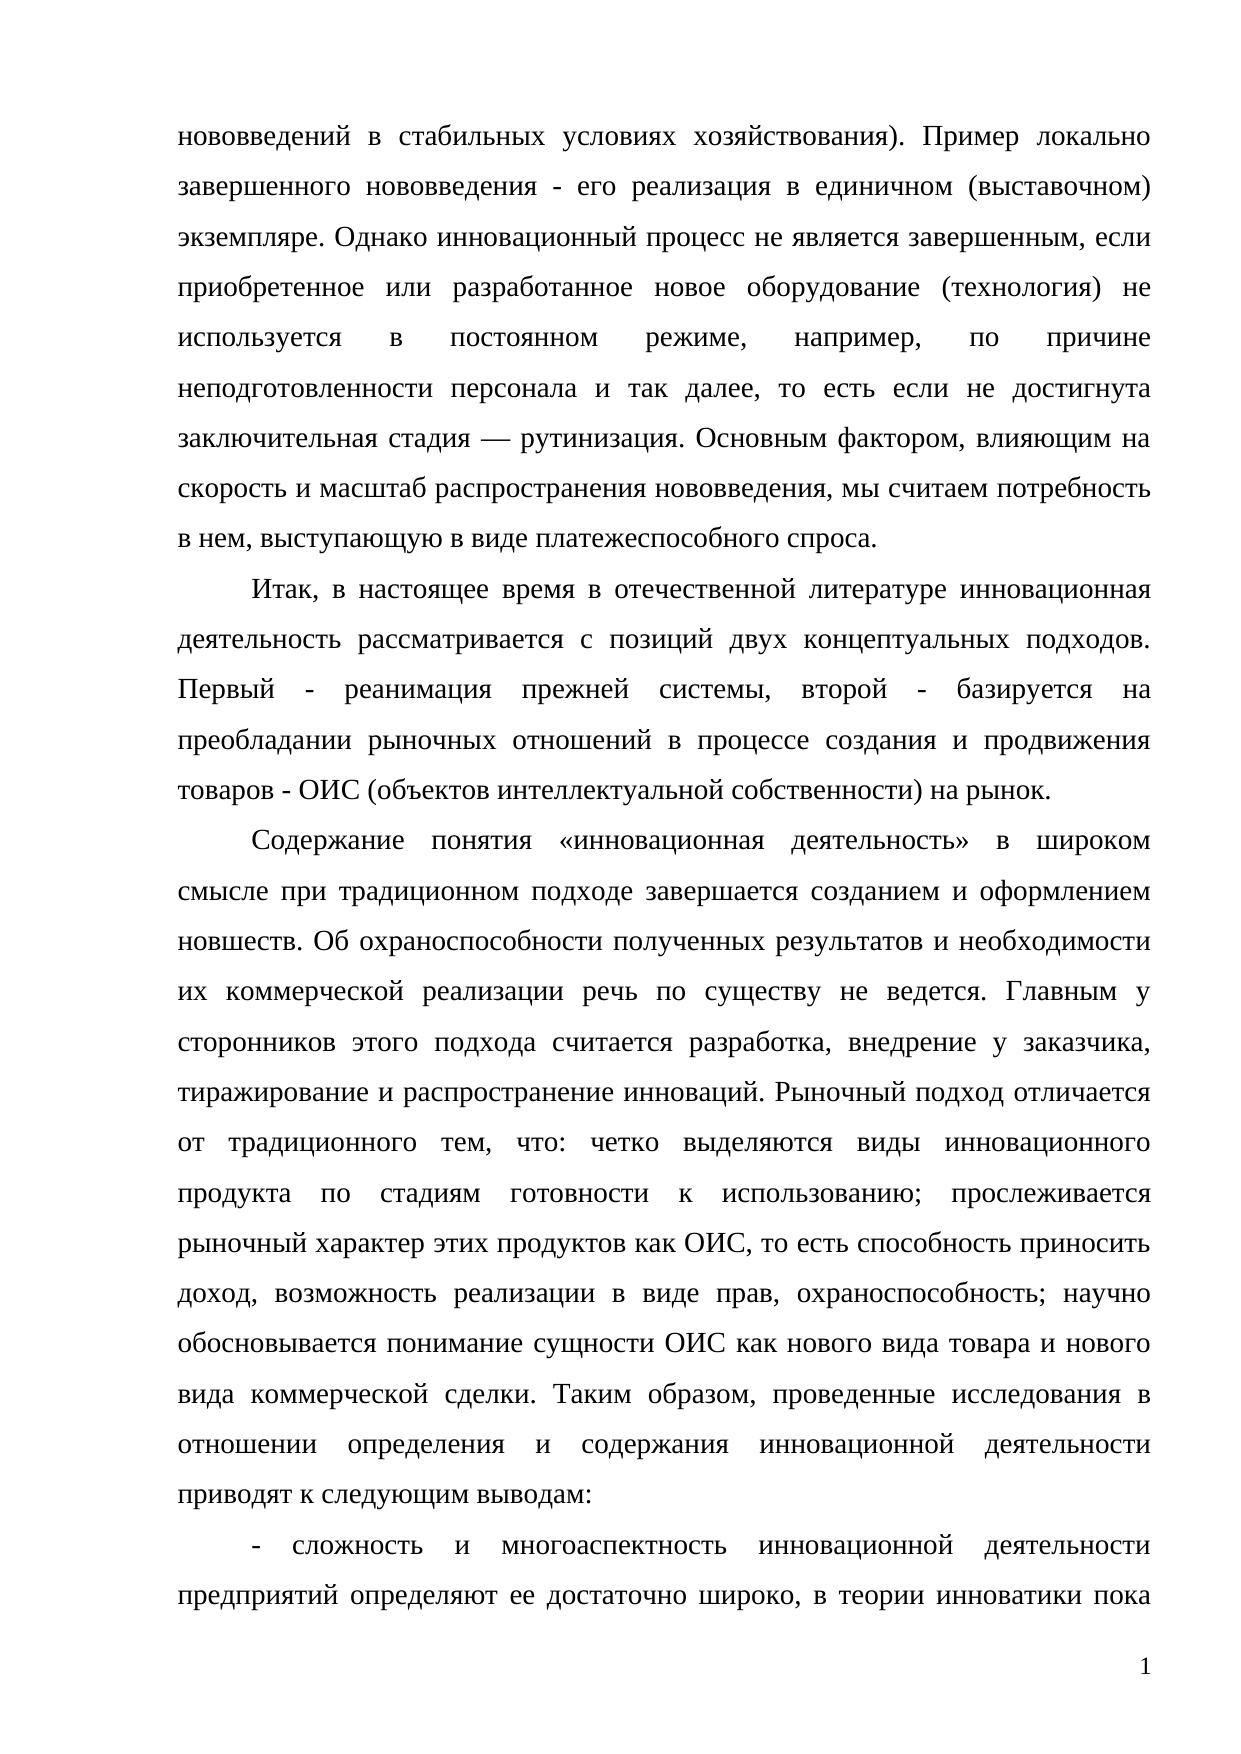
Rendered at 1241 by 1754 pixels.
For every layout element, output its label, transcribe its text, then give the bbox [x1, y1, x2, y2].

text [177, 118, 1152, 554]
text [177, 1527, 1152, 1611]
text Содержание понятия «инновационная деятельность» в широком смысле при традиционном подходе завершается созданием и оформлением новшеств. Об охраноспособности полученных результатов и необходимости их коммерческой реализации речь по существу не ведется. Главным у сторонников этого подхода считается разработка, внедрение у заказчика, тиражирование и распространение инноваций. Рыночный подход отличается от традиционного тем, что: четко выделяются виды инновационного продукта по стадиям готовности к использованию; прослеживается рыночный характер этих продуктов как ОИС, то есть способность приносить доход, возможность реализации в виде прав, охраноспособность; научно обосновывается понимание сущности ОИС как нового вида товара и нового вида коммерческой сделки. Таким образом, проведенные исследования в отношении определения и содержания инновационной деятельности приводят к следующим выводам: [177, 822, 1152, 1510]
text Итак, в настоящее время в отечественной литературе инновационная деятельность рассматривается с позиций двух концептуальных подходов. Первый - реанимация прежней системы, второй - базируется на преобладании рыночных отношений в процессе создания и продвижения товаров - ОИС (объектов интеллектуальной собственности) на рынок. [177, 571, 1152, 806]
